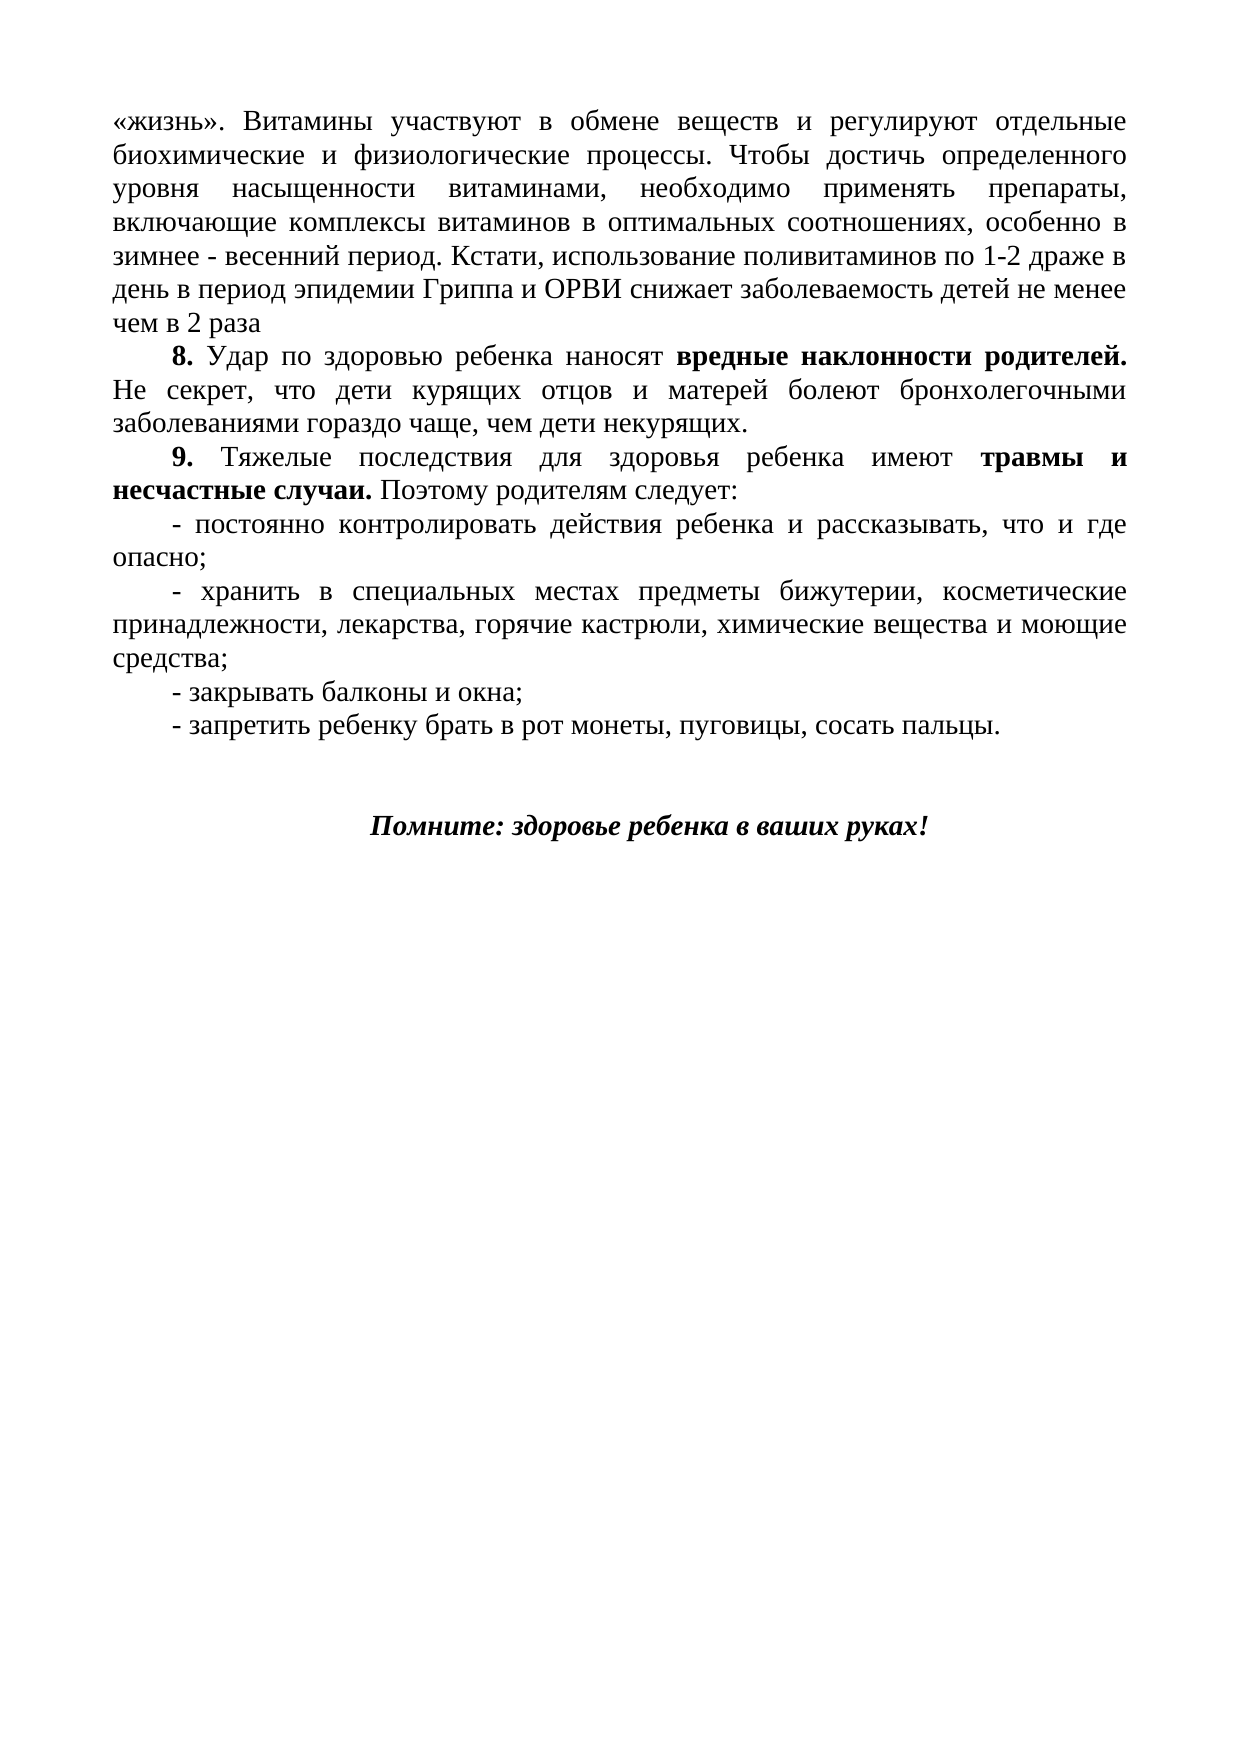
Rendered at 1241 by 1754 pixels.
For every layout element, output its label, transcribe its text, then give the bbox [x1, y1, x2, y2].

text - хранить в специальных местах предметы бижутерии, косметические принадлежности, лекарства, горячие кастрюли, химические вещества и моющие средства; [112, 573, 1128, 674]
text Помните: здоровье ребенка в ваших руках! [112, 808, 1128, 841]
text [112, 103, 1128, 338]
text 8. Удар по здоровью ребенка наносят вредные наклонности родителей. Не секрет, что дети курящих отцов и матерей болеют бронхолегочными заболеваниями гораздо чаще, чем дети некурящих. [112, 338, 1128, 439]
text 9. Тяжелые последствия для здоровья ребенка имеют травмы и несчастные случаи. Поэтому родителям следует: [112, 439, 1128, 506]
text - закрывать балконы и окна; [112, 674, 1128, 707]
text - постоянно контролировать действия ребенка и рассказывать, что и где опасно; [112, 506, 1128, 573]
text - запретить ребенку брать в рот монеты, пуговицы, сосать пальцы. [112, 707, 1128, 741]
